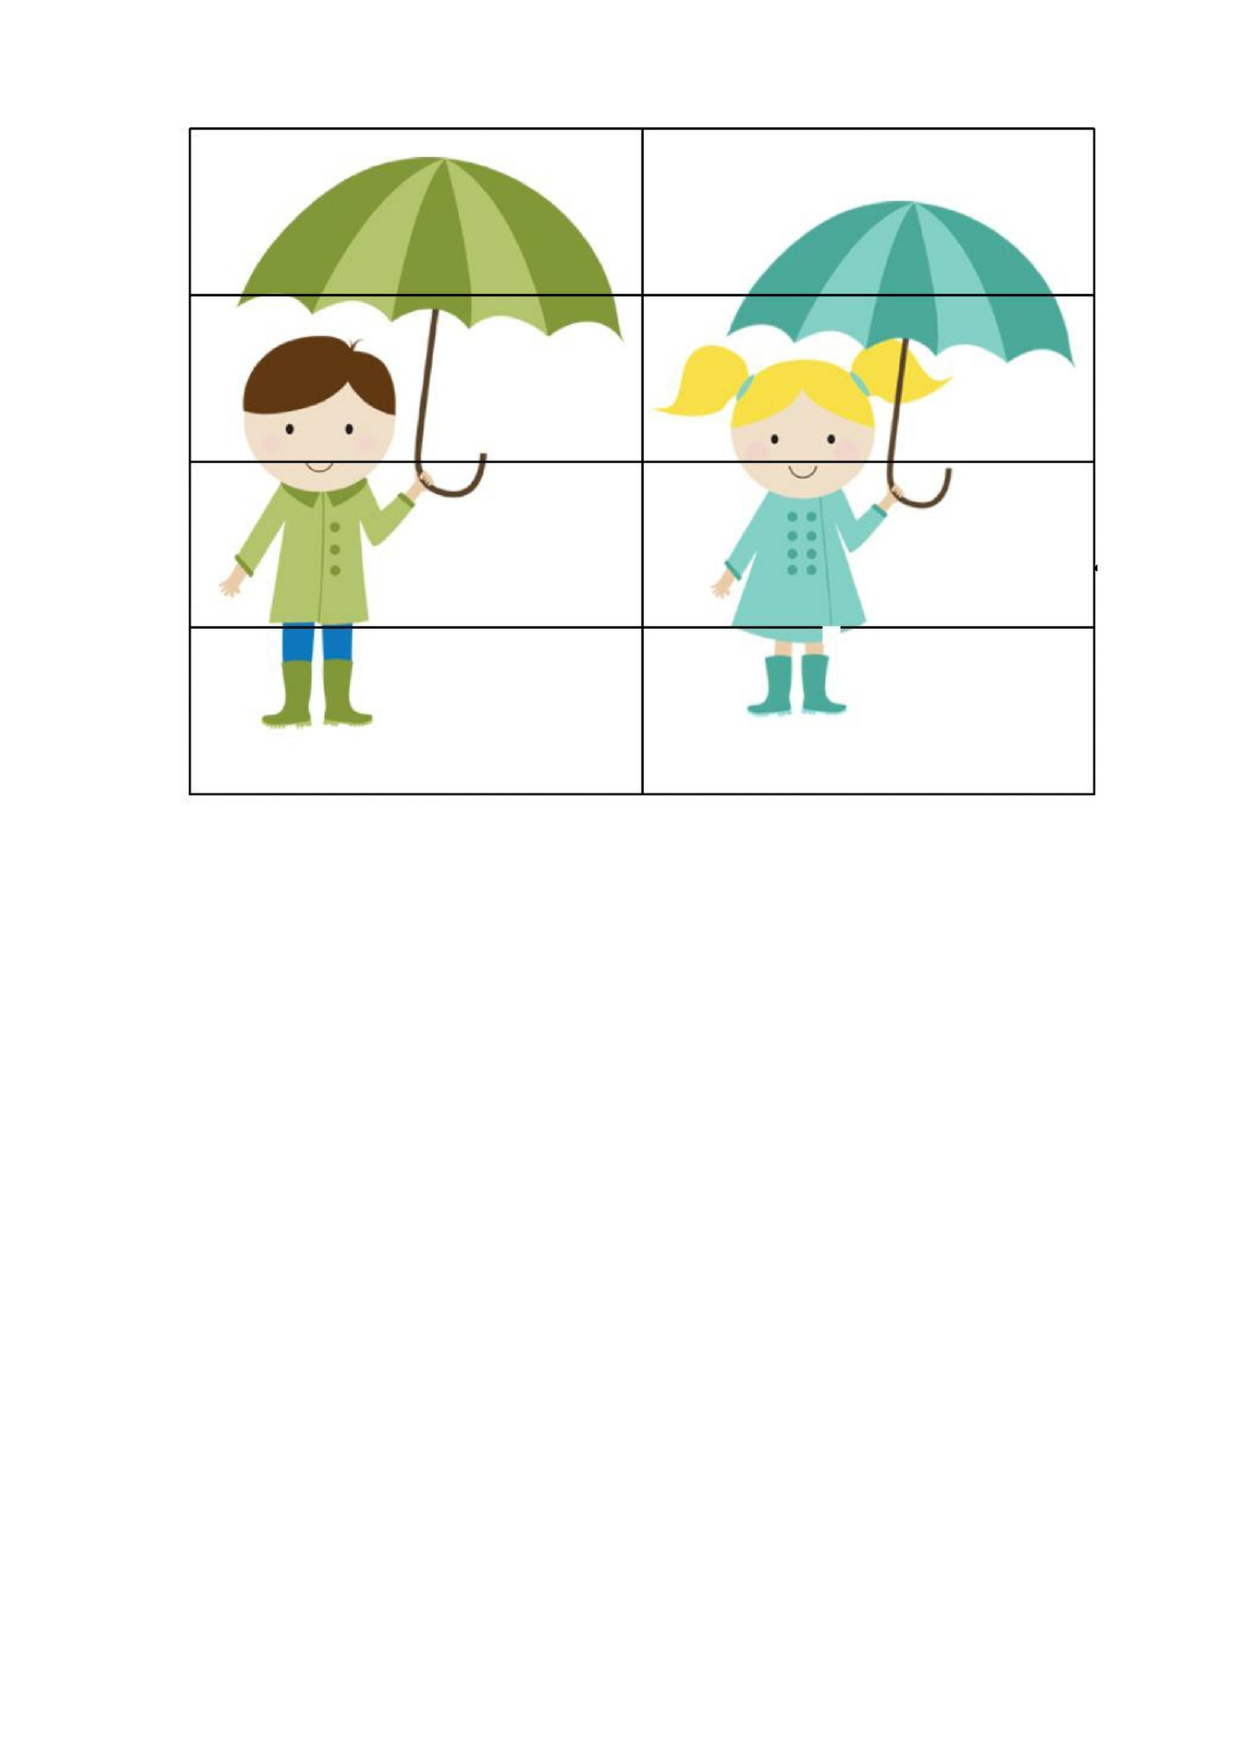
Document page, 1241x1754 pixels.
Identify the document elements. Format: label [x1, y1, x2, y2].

picture [177, 118, 1152, 849]
